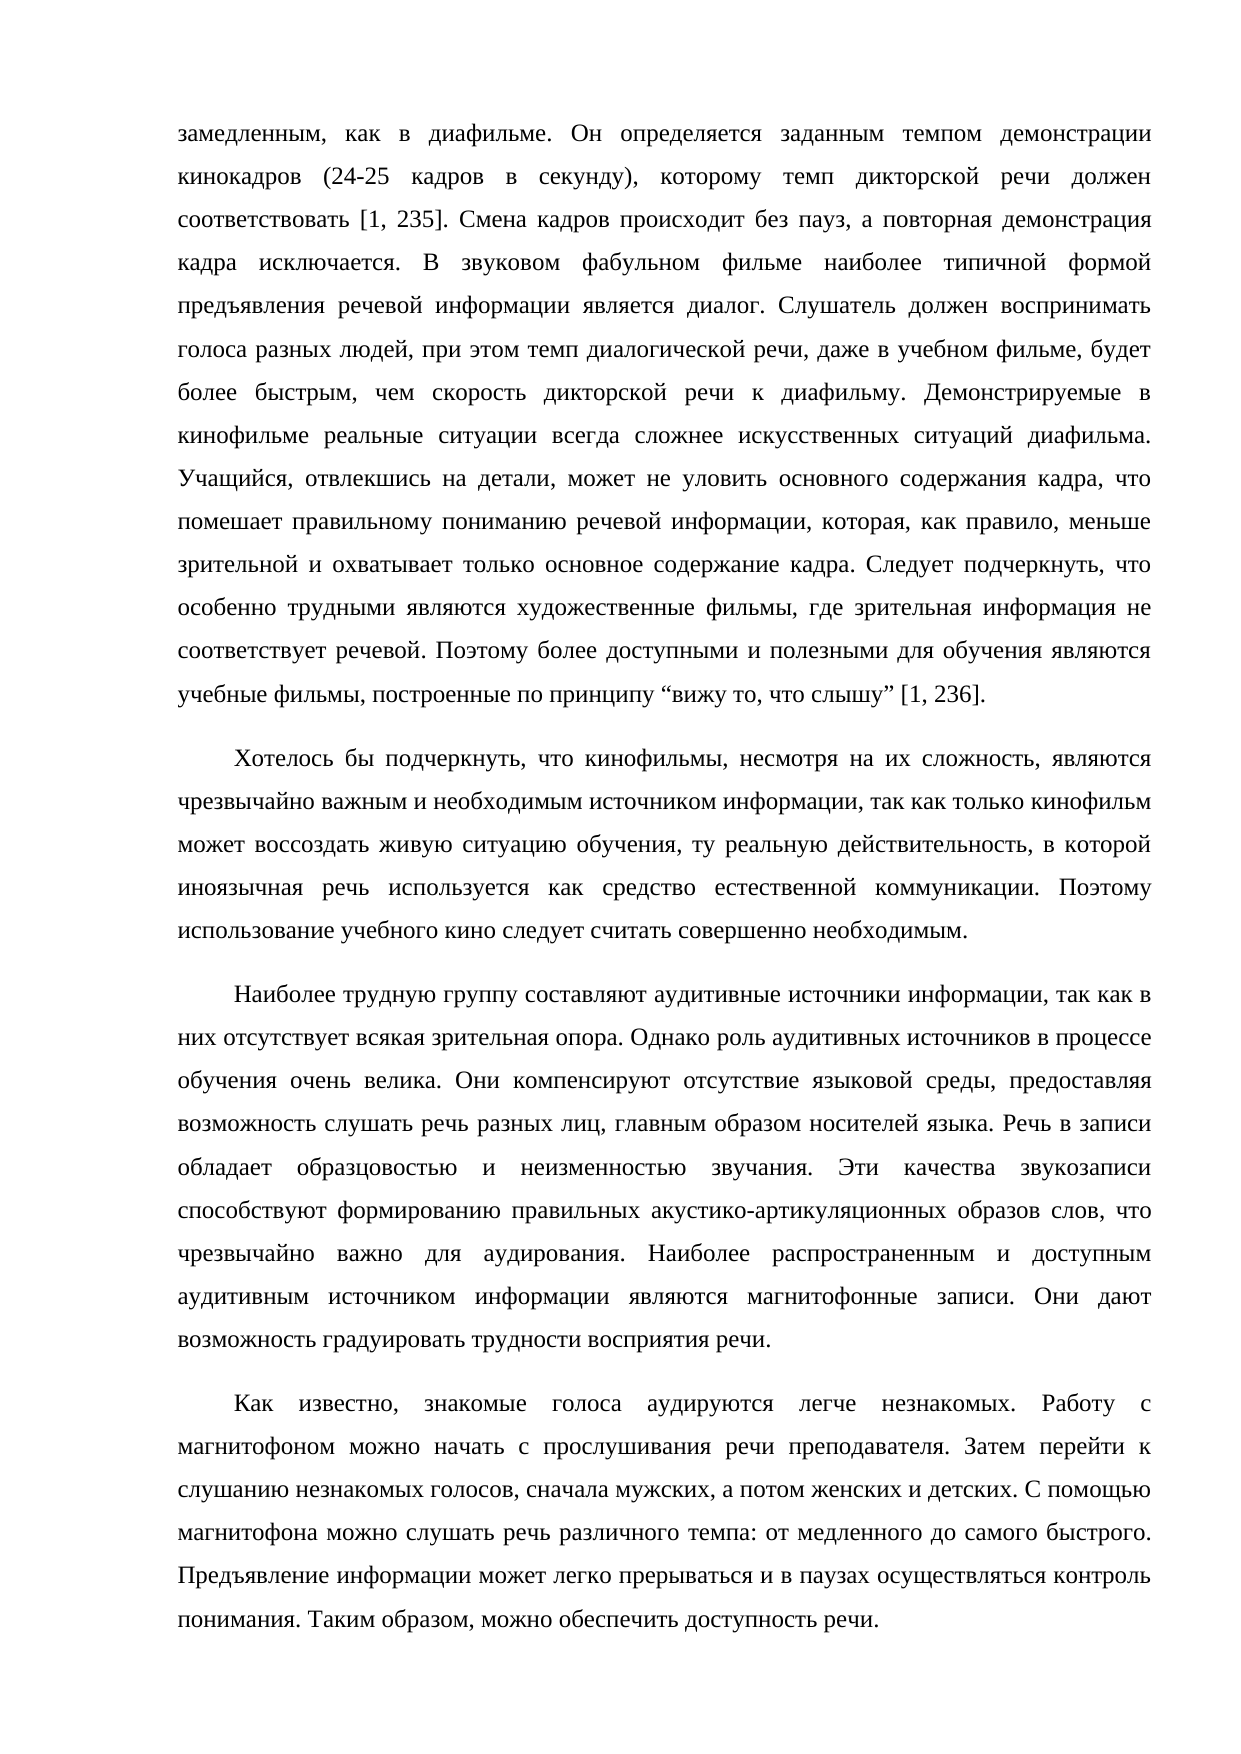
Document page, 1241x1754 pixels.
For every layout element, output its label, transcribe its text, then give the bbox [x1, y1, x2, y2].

text Наиболее трудную группу составляют аудитивные источники информации, так как в них отсутствует всякая зрительная опора. Однако роль аудитивных источников в процессе обучения очень велика. Они компенсируют отсутствие языковой среды, предоставляя возможность слушать речь разных лиц, главным образом носителей языка. Речь в записи обладает образцовостью и неизменностью звучания. Эти качества звукозаписи способствуют формированию правильных акустико-артикуляционных образов слов, что чрезвычайно важно для аудирования. Наиболее распространенным и доступным аудитивным источником информации являются магнитофонные записи. Они дают возможность градуировать трудности восприятия речи. [177, 979, 1152, 1353]
text Хотелось бы подчеркнуть, что кинофильмы, несмотря на их сложность, являются чрезвычайно важным и необходимым источником информации, так как только кинофильм может воссоздать живую ситуацию обучения, ту реальную действительность, в которой иноязычная речь используется как средство естественной коммуникации. Поэтому использование учебного кино следует считать совершенно необходимым. [177, 743, 1152, 944]
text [177, 118, 1152, 707]
text Как известно, знакомые голоса аудируются легче незнакомых. Работу с магнитофоном можно начать с прослушивания речи преподавателя. Затем перейти к слушанию незнакомых голосов, сначала мужских, а потом женских и детских. С помощью магнитофона можно слушать речь различного темпа: от медленного до самого быстрого. Предъявление информации может легко прерываться и в паузах осуществляться контроль понимания. Таким образом, можно обеспечить доступность речи. [177, 1388, 1152, 1632]
